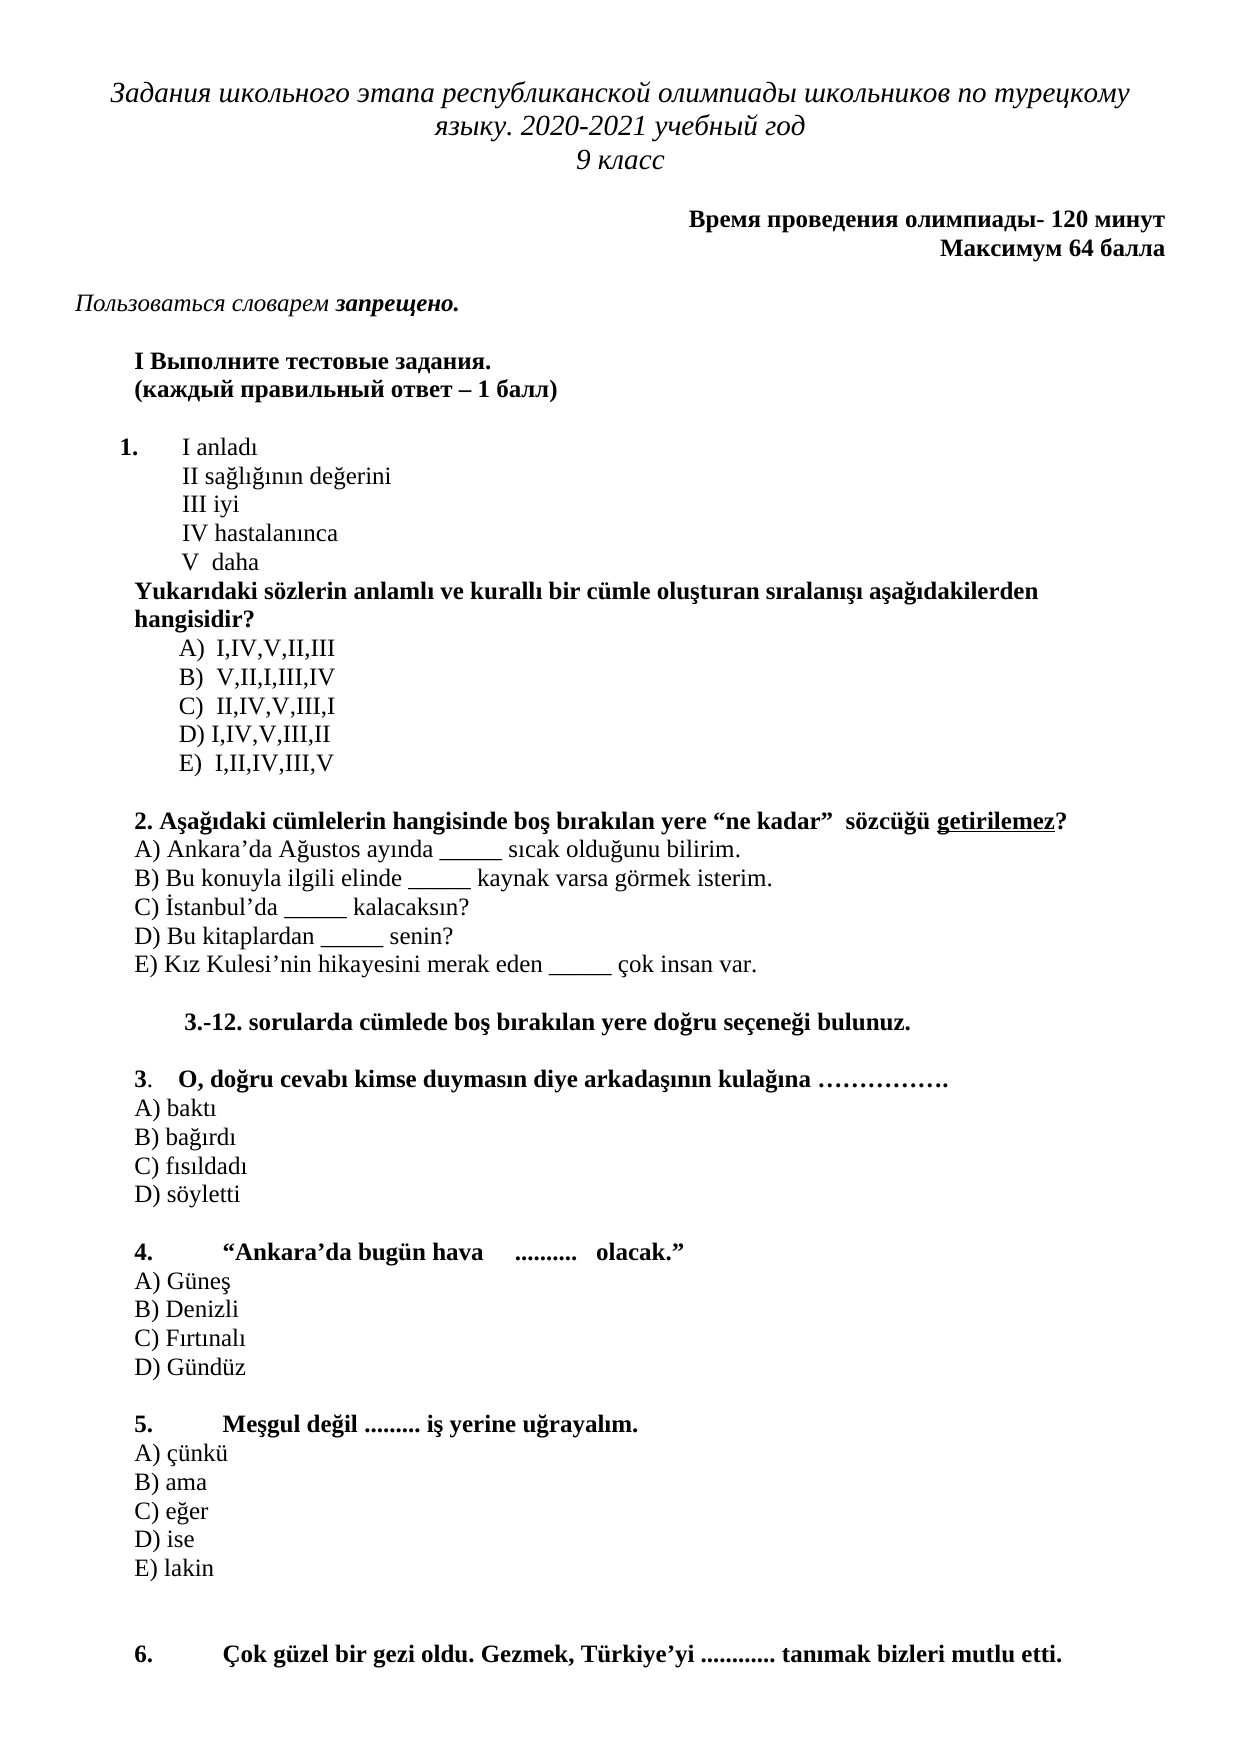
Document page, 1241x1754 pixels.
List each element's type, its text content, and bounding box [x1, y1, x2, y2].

text Максимум 64 балла [134, 233, 1165, 262]
list D) ise [134, 1524, 1165, 1553]
list C) İstanbul’da _____ kalacaksın? [134, 892, 1165, 921]
list Çok güzel bir gezi oldu. Gezmek, Türkiye’yi ............ tanımak bizleri mutlu etti. [134, 1639, 1165, 1668]
text 1. I anladı [119, 432, 1165, 461]
list Meşgul değil ......... iş yerine uğrayalım. [134, 1409, 1165, 1438]
list I,IV,V,II,III [178, 633, 1165, 662]
text IV hastalanınca [119, 518, 1165, 547]
text C) fısıldadı [134, 1151, 1165, 1179]
text 9 класс [75, 142, 1165, 176]
list C) eğer [134, 1496, 1165, 1524]
list E) I,II,IV,III,V [178, 748, 1165, 777]
text Задания школьного этапа республиканской олимпиады школьников по турецкому языку. 2020-2021 учебный год [75, 75, 1165, 142]
text B) bağırdı [134, 1122, 1165, 1151]
list A) Ankara’da Ağustos ayında _____ sıcak olduğunu bilirim. [134, 834, 1165, 863]
list E) lakin [134, 1553, 1165, 1582]
text D) söyletti [134, 1179, 1165, 1208]
list II,IV,V,III,I [178, 691, 1165, 719]
list “Ankara’da bugün hava .......... olacak.” [134, 1237, 1165, 1266]
text D) Gündüz [134, 1352, 1165, 1381]
text C) Fırtınalı [134, 1323, 1165, 1352]
list D) I,IV,V,III,II [178, 719, 1165, 748]
text III iyi [119, 489, 1165, 518]
text I Выполните тестовые задания. [134, 346, 1165, 374]
list 3.-12. sorularda cümlede boş bırakılan yere doğru seçeneği bulunuz. [134, 1007, 1165, 1036]
list V,II,I,III,IV [178, 662, 1165, 691]
list D) Bu kitaplardan _____ senin? [134, 921, 1165, 949]
text 3. O, doğru cevabı kimse duymasın diye arkadaşının kulağına ……………. [134, 1064, 1165, 1093]
text (каждый правильный ответ – 1 балл) [134, 374, 1165, 403]
list E) Kız Kulesi’nin hikayesini merak eden _____ çok insan var. [134, 949, 1165, 978]
text B) Denizli [134, 1294, 1165, 1323]
list 2. Aşağıdaki cümlelerin hangisinde boş bırakılan yere “ne kadar” sözcüğü getirilemez? [134, 806, 1165, 834]
list Yukarıdaki sözlerin anlamlı ve kurallı bir cümle oluşturan sıralanışı aşağıdakilerden hangisidir? [134, 576, 1165, 633]
list B) Bu konuyla ilgili elinde _____ kaynak varsa görmek isterim. [134, 863, 1165, 892]
text II sağlığının değerini [119, 461, 1165, 489]
text Пользоваться словарем запрещено. [75, 288, 1165, 317]
list B) ama [134, 1467, 1165, 1496]
list A) çünkü [134, 1438, 1165, 1467]
text V daha [75, 547, 1165, 576]
text A) Güneş [134, 1266, 1165, 1294]
text A) baktı [134, 1093, 1165, 1122]
text Время проведения олимпиады- 120 минут [134, 204, 1165, 233]
